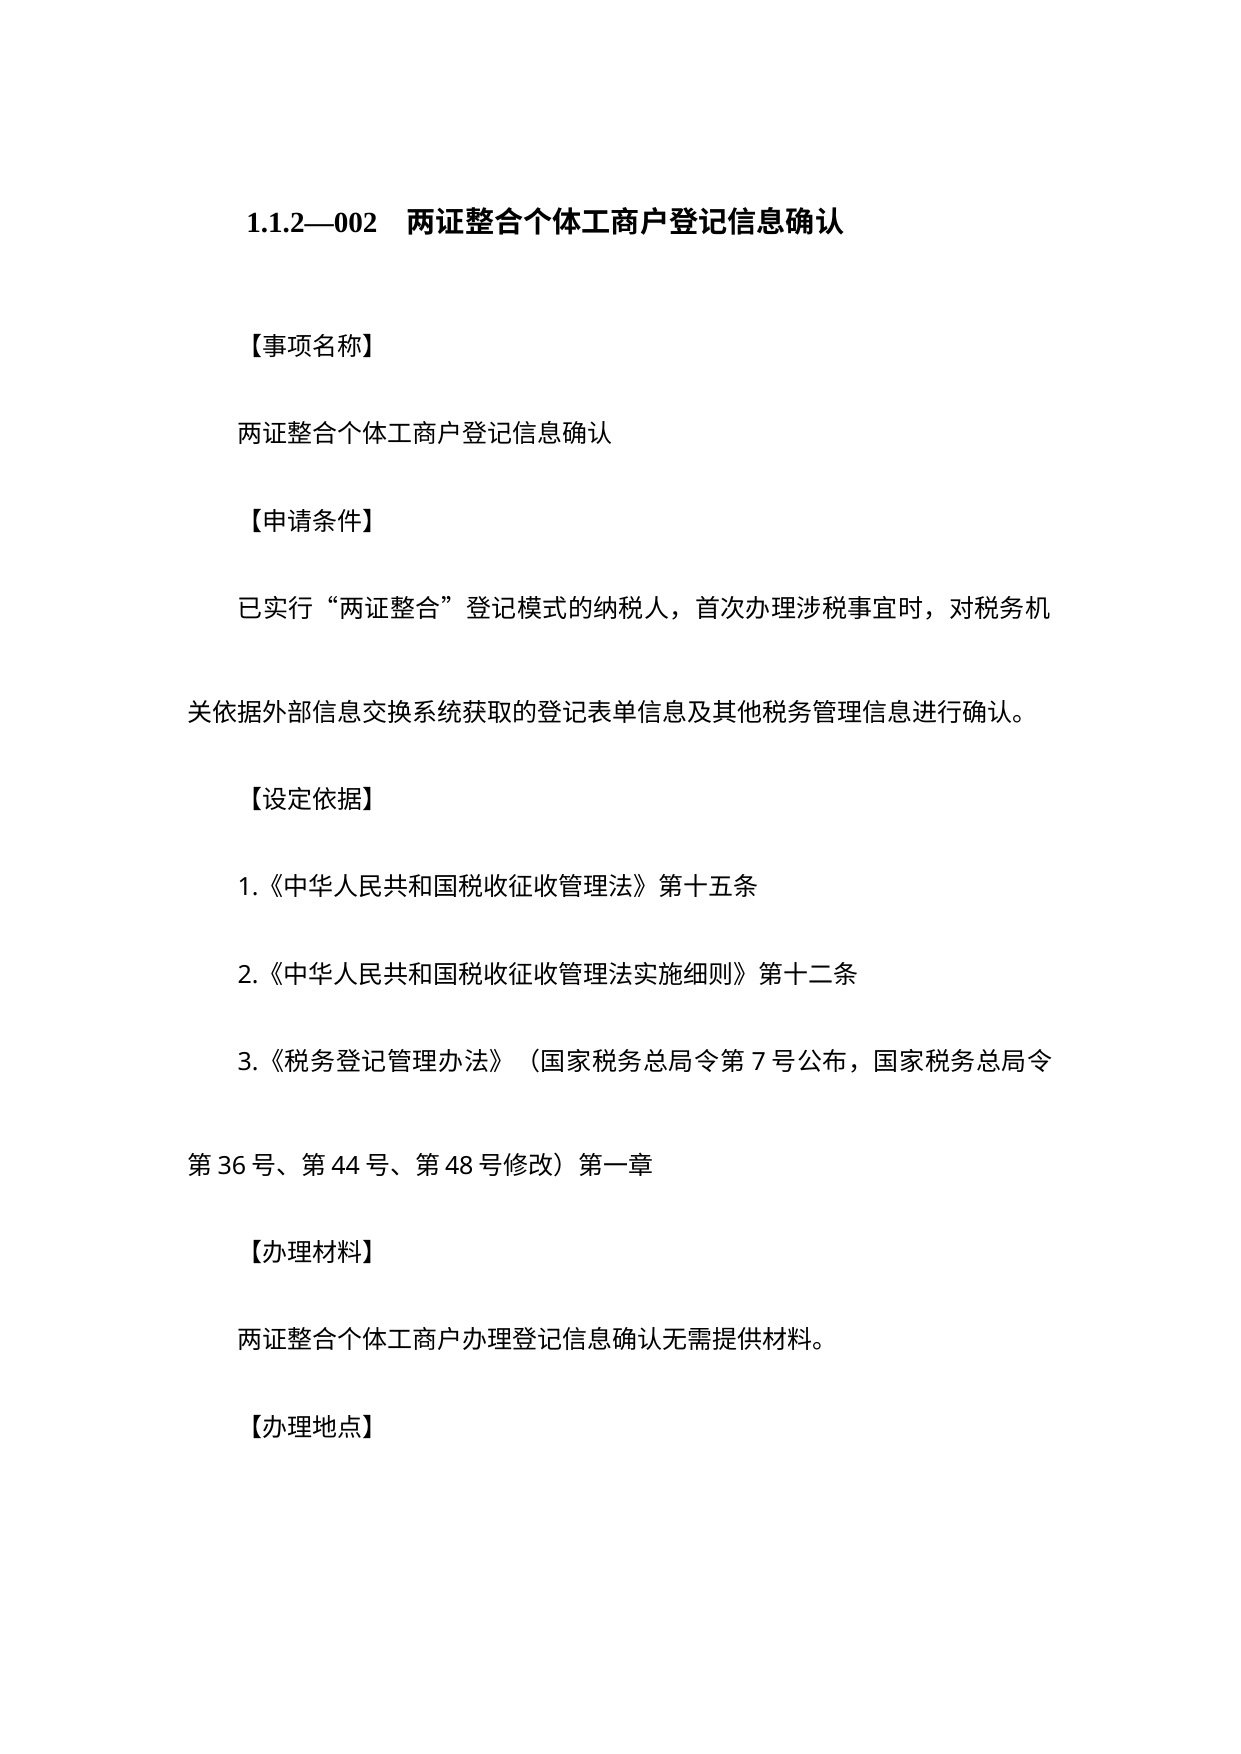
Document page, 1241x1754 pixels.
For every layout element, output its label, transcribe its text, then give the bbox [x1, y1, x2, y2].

text 已实行“两证整合”登记模式的纳税人，首次办理涉税事宜时，对税务机关依据外部信息交换系统获取的登记表单信息及其他税务管理信息进行确认。 [187, 572, 1053, 745]
text 两证整合个体工商户办理登记信息确认无需提供材料。 [187, 1303, 1053, 1372]
text 【办理材料】 [187, 1216, 1053, 1285]
text 【办理地点】 [187, 1391, 1053, 1460]
text 1.《中华人民共和国税收征收管理法》第十五条 [187, 850, 1053, 919]
text 2.《中华人民共和国税收征收管理法实施细则》第十二条 [187, 938, 1053, 1007]
text 【设定依据】 [187, 763, 1053, 832]
text 【申请条件】 [187, 485, 1053, 554]
text 两证整合个体工商户登记信息确认 [187, 397, 1053, 467]
text 【事项名称】 [187, 310, 1053, 379]
text 3.《税务登记管理办法》（国家税务总局令第7号公布，国家税务总局令第36号、第44号、第48号修改）第一章 [187, 1025, 1053, 1198]
text 1.1.2—002 两证整合个体工商户登记信息确认 [187, 185, 1053, 254]
